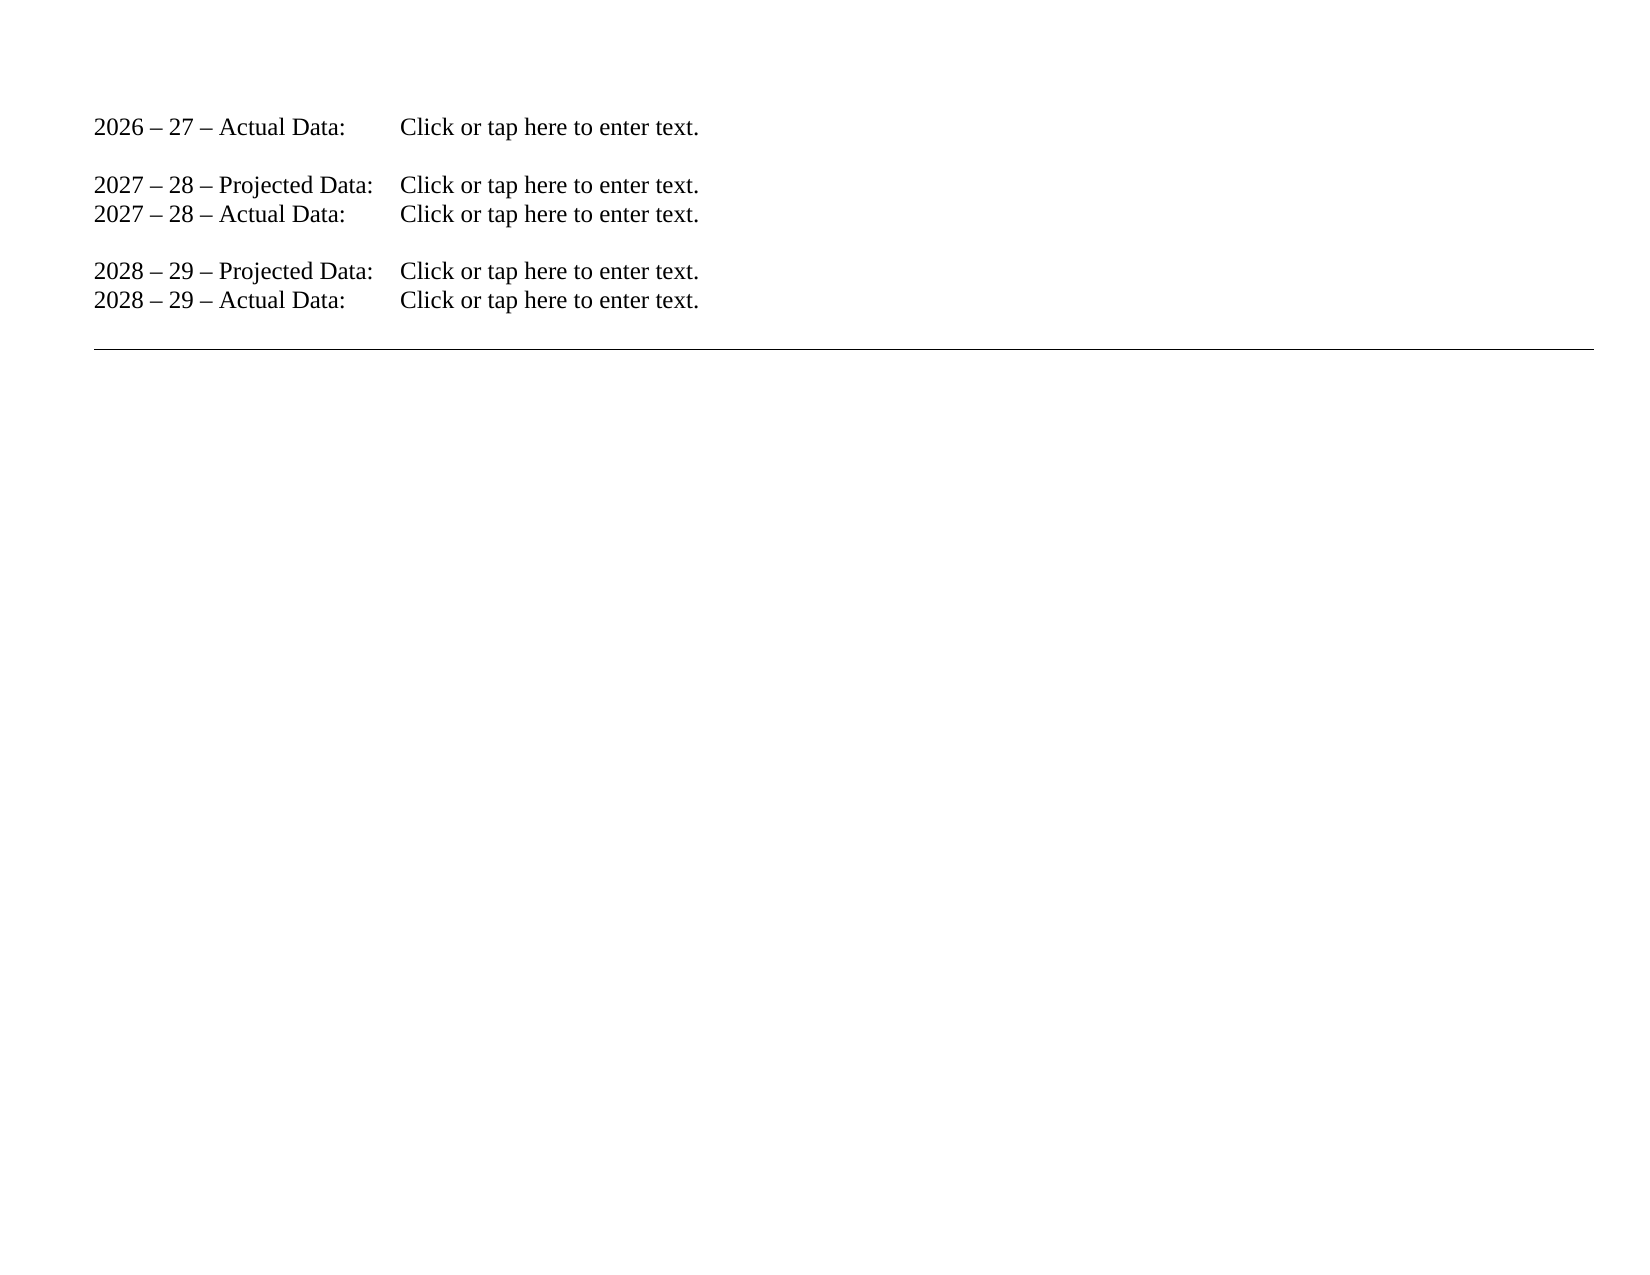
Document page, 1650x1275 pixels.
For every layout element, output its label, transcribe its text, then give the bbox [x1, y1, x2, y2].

text 2028 – 29 – Projected Data: [94, 256, 1594, 285]
text 2027 – 28 – Actual Data: [94, 199, 1594, 227]
text 2028 – 29 – Actual Data: [94, 285, 1594, 314]
text 2027 – 28 – Projected Data: [94, 170, 1594, 199]
text 2026 – 27 – Actual Data: [94, 112, 1594, 141]
